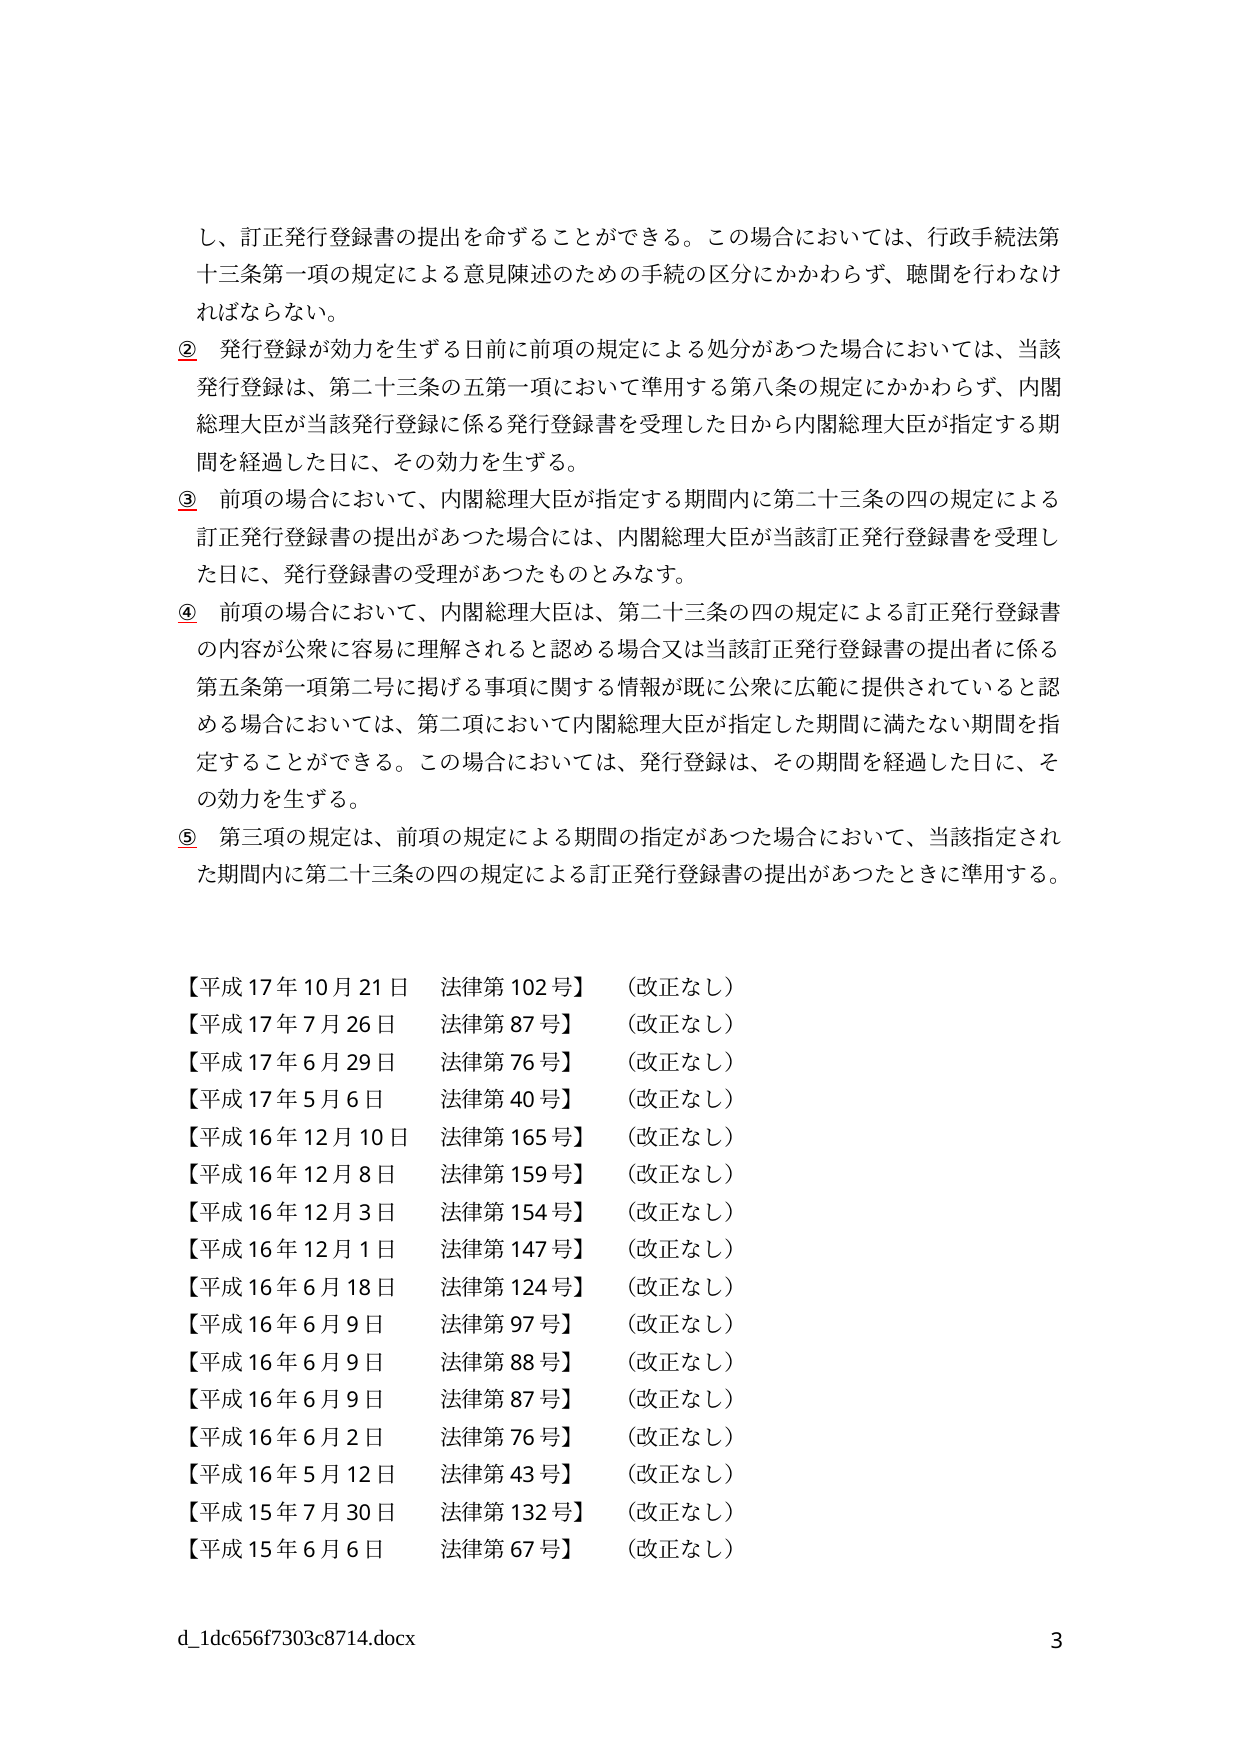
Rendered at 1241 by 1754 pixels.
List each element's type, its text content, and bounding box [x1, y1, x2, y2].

text 【平成16年6月9日 法律第88号】 （改正なし） [177, 1342, 1063, 1379]
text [177, 217, 1063, 329]
text ③ 前項の場合において、内閣総理大臣が指定する期間内に第二十三条の四の規定による訂正発行登録書の提出があつた場合には、内閣総理大臣が当該訂正発行登録書を受理した日に、発行登録書の受理があつたものとみなす。 [177, 479, 1063, 592]
text 【平成17年7月26日 法律第87号】 （改正なし） [177, 1004, 1063, 1042]
text ④ 前項の場合において、内閣総理大臣は、第二十三条の四の規定による訂正発行登録書の内容が公衆に容易に理解されると認める場合又は当該訂正発行登録書の提出者に係る第五条第一項第二号に掲げる事項に関する情報が既に公衆に広範に提供されていると認める場合においては、第二項において内閣総理大臣が指定した期間に満たない期間を指定することができる。この場合においては、発行登録は、その期間を経過した日に、その効力を生ずる。 [177, 592, 1063, 817]
text 【平成16年6月9日 法律第97号】 （改正なし） [177, 1304, 1063, 1342]
text 【平成16年6月2日 法律第76号】 （改正なし） [177, 1417, 1063, 1454]
text 【平成16年6月18日 法律第124号】 （改正なし） [177, 1267, 1063, 1304]
text 【平成16年12月8日 法律第159号】 （改正なし） [177, 1154, 1063, 1192]
text 【平成15年7月30日 法律第132号】 （改正なし） [177, 1492, 1063, 1529]
text 【平成16年5月12日 法律第43号】 （改正なし） [177, 1454, 1063, 1492]
text 【平成16年6月9日 法律第87号】 （改正なし） [177, 1379, 1063, 1417]
text 【平成17年5月6日 法律第40号】 （改正なし） [177, 1079, 1063, 1117]
text 【平成16年12月3日 法律第154号】 （改正なし） [177, 1192, 1063, 1229]
text 【平成15年6月6日 法律第67号】 （改正なし） [177, 1529, 1063, 1567]
text 【平成16年12月10日 法律第165号】 （改正なし） [177, 1117, 1063, 1154]
text 【平成17年6月29日 法律第76号】 （改正なし） [177, 1042, 1063, 1079]
text 【平成17年10月21日 法律第102号】 （改正なし） [177, 967, 1063, 1004]
text 【平成16年12月1日 法律第147号】 （改正なし） [177, 1229, 1063, 1267]
text ② 発行登録が効力を生ずる日前に前項の規定による処分があつた場合においては、当該発行登録は、第二十三条の五第一項において準用する第八条の規定にかかわらず、内閣総理大臣が当該発行登録に係る発行登録書を受理した日から内閣総理大臣が指定する期間を経過した日に、その効力を生ずる。 [177, 329, 1063, 479]
text ⑤ 第三項の規定は、前項の規定による期間の指定があつた場合において、当該指定された期間内に第二十三条の四の規定による訂正発行登録書の提出があつたときに準用する。 [177, 817, 1063, 892]
